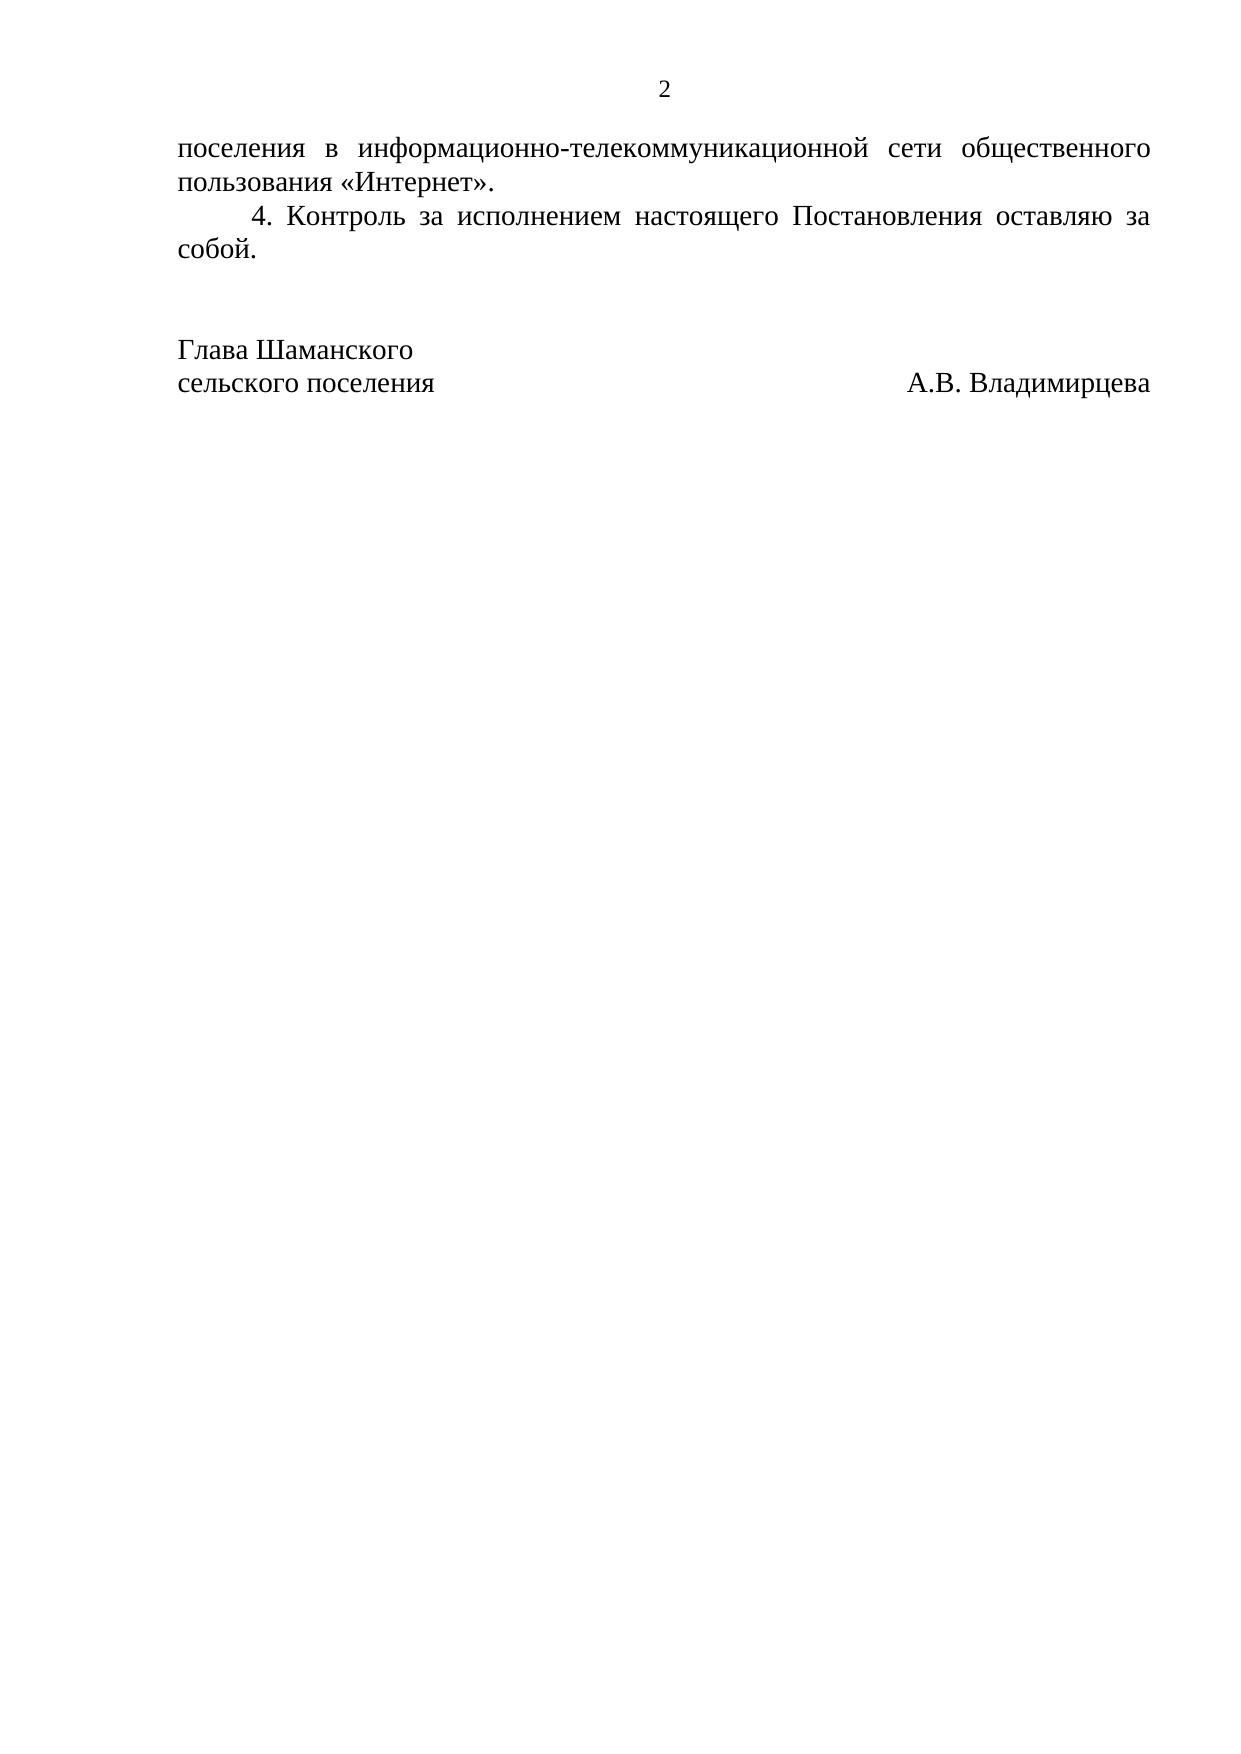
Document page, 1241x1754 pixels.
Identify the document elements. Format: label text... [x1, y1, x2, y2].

text Глава Шаманского [177, 332, 1152, 365]
text сельского поселения А.В. Владимирцева [177, 365, 1152, 399]
text 4. Контроль за исполнением настоящего Постановления оставляю за собой. [177, 198, 1152, 265]
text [177, 131, 1152, 198]
